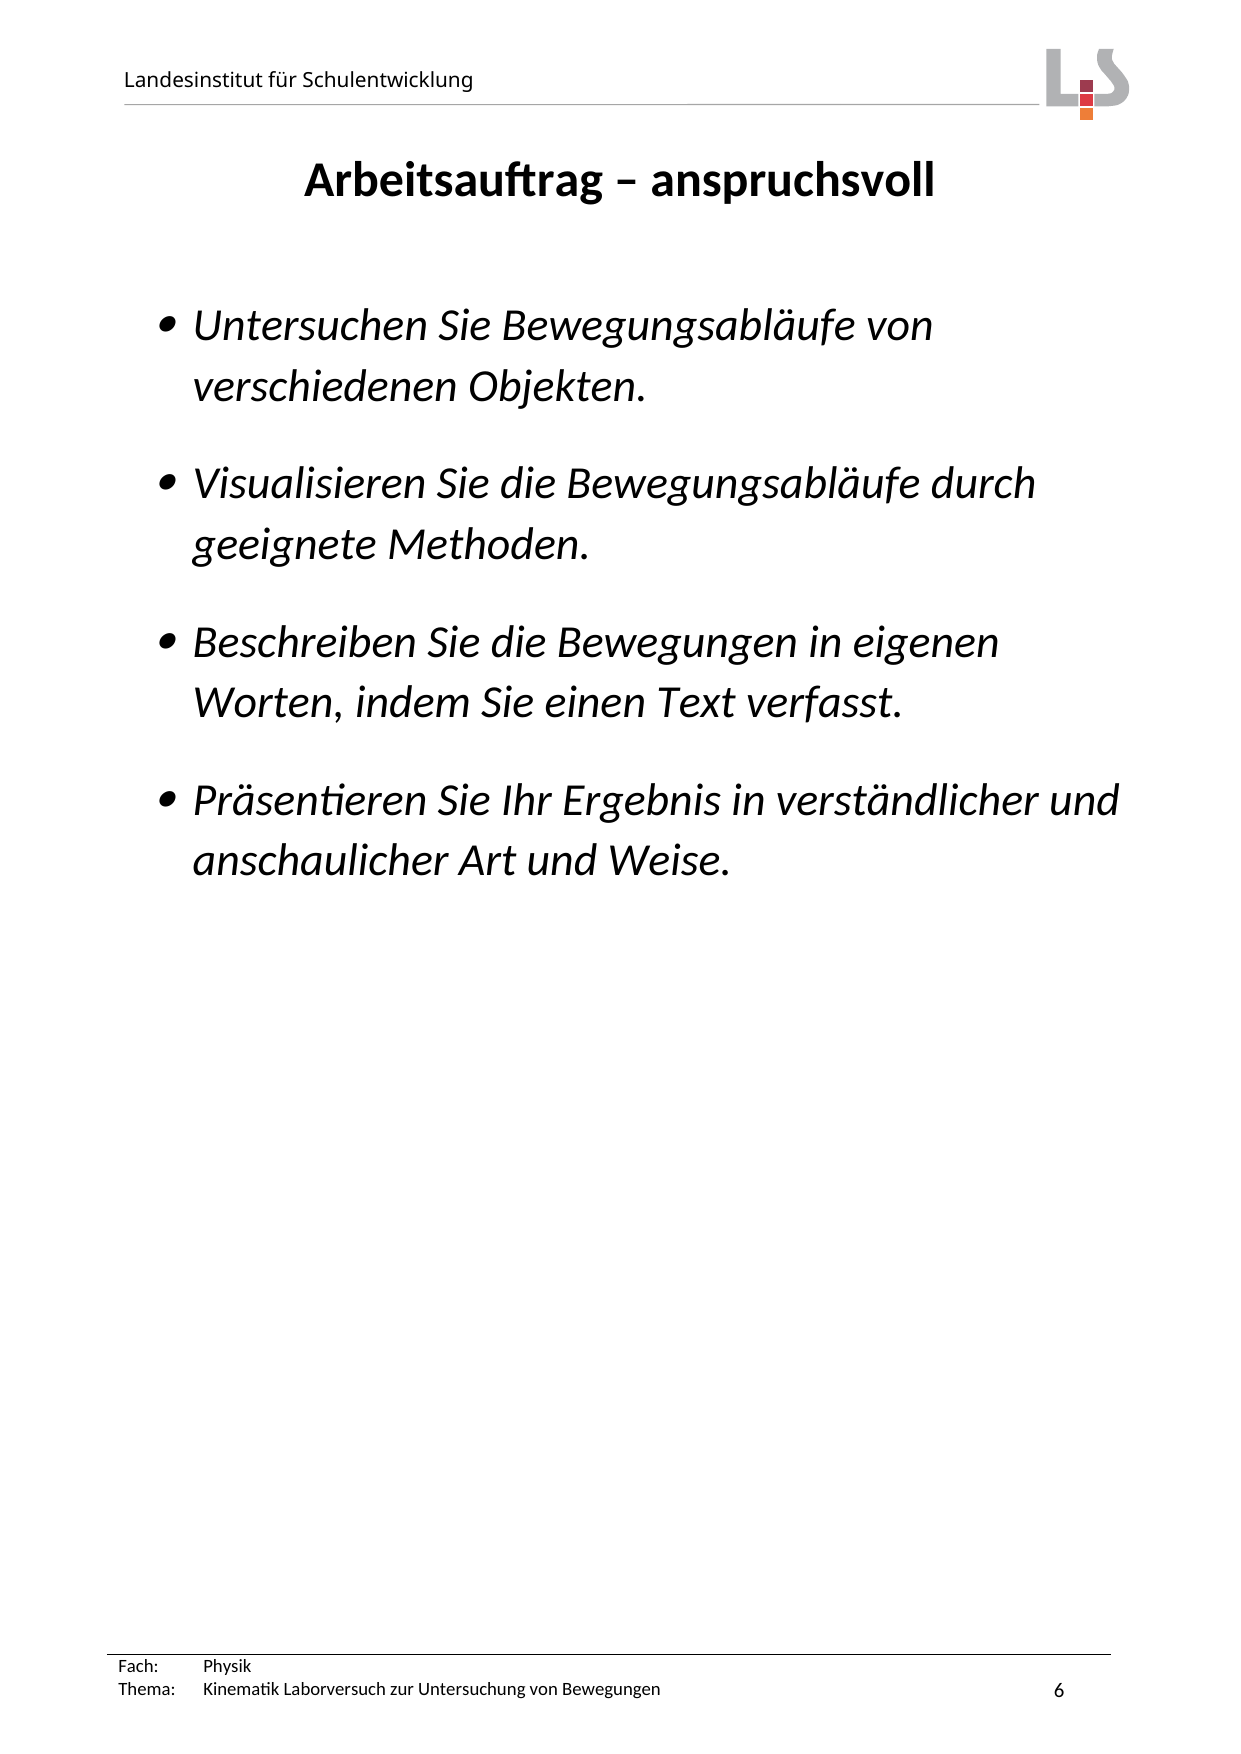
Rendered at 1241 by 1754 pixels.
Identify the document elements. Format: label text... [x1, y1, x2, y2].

list Präsentieren Sie Ihr Ergebnis in verständlicher und anschaulicher Art und Weise. [155, 771, 1122, 887]
text Arbeitsauftrag – anspruchsvoll [118, 148, 1122, 209]
list Visualisieren Sie die Bewegungsabläufe durch geeignete Methoden. [155, 454, 1122, 571]
list Beschreiben Sie die Bewegungen in eigenen Worten, indem Sie einen Text verfasst. [155, 612, 1122, 729]
list Untersuchen Sie Bewegungsabläufe von verschiedenen Objekten. [155, 296, 1122, 412]
